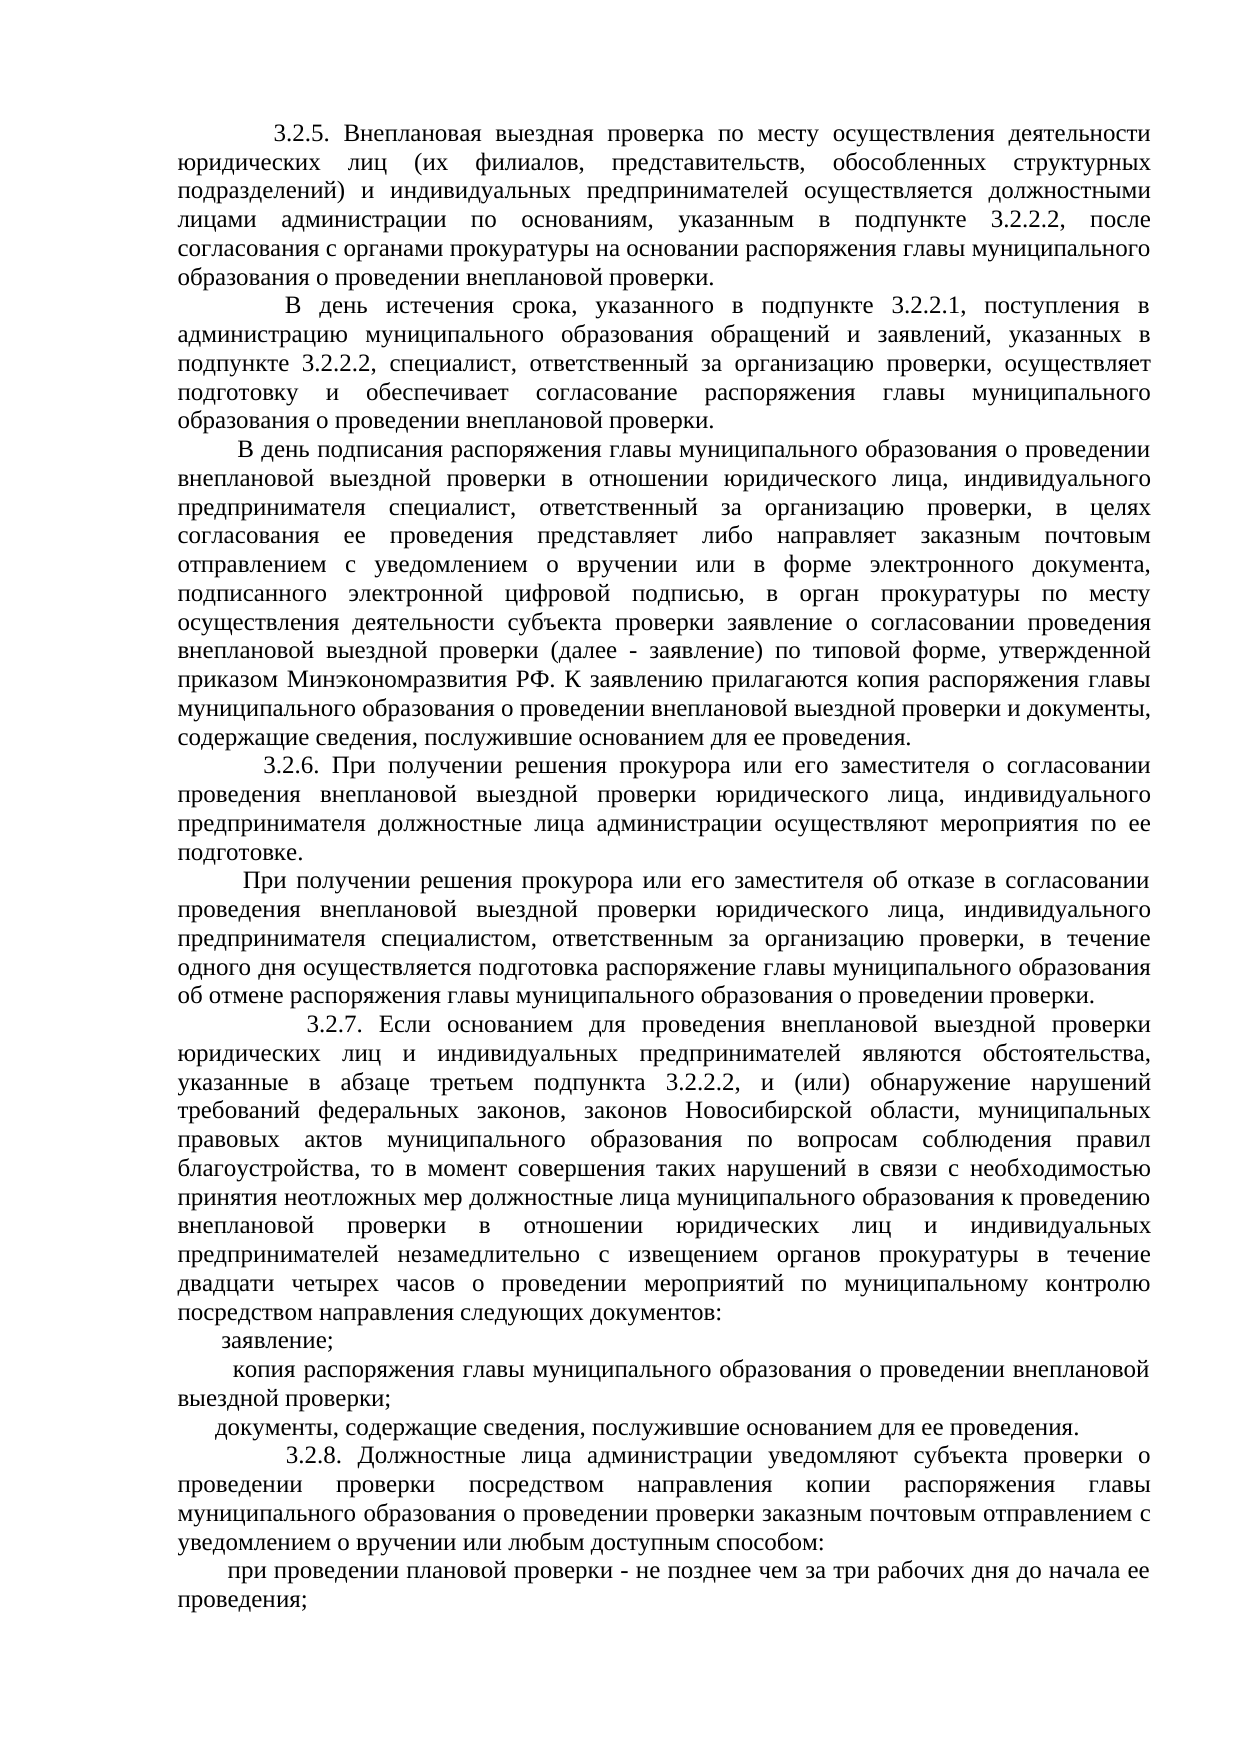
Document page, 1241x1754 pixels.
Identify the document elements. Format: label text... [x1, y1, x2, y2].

text В день истечения срока, указанного в подпункте 3.2.2.1, поступления в администрацию муниципального образования обращений и заявлений, указанных в подпункте 3.2.2.2, специалист, ответственный за организацию проверки, осуществляет подготовку и обеспечивает согласование распоряжения главы муниципального образования о проведении внеплановой проверки. [177, 291, 1152, 434]
text документы, содержащие сведения, послужившие основанием для ее проведения. [177, 1412, 1152, 1441]
text При получении решения прокурора или его заместителя об отказе в согласовании проведения внеплановой выездной проверки юридического лица, индивидуального предпринимателя специалистом, ответственным за организацию проверки, в течение одного дня осуществляется подготовка распоряжение главы муниципального образования об отмене распоряжения главы муниципального образования о проведении проверки. [177, 866, 1152, 1009]
text 3.2.8. Должностные лица администрации уведомляют субъекта проверки о проведении проверки посредством направления копии распоряжения главы муниципального образования о проведении проверки заказным почтовым отправлением с уведомлением о вручении или любым доступным способом: [177, 1441, 1152, 1556]
text 3.2.7. Если основанием для проведения внеплановой выездной проверки юридических лиц и индивидуальных предпринимателей являются обстоятельства, указанные в абзаце третьем подпункта 3.2.2.2, и (или) обнаружение нарушений требований федеральных законов, законов Новосибирской области, муниципальных правовых актов муниципального образования по вопросам соблюдения правил благоустройства, то в момент совершения таких нарушений в связи с необходимостью принятия неотложных мер должностные лица муниципального образования к проведению внеплановой проверки в отношении юридических лиц и индивидуальных предпринимателей незамедлительно с извещением органов прокуратуры в течение двадцати четырех часов о проведении мероприятий по муниципальному контролю посредством направления следующих документов: [177, 1009, 1152, 1326]
text копия распоряжения главы муниципального образования о проведении внеплановой выездной проверки; [177, 1354, 1152, 1412]
text 3.2.6. При получении решения прокурора или его заместителя о согласовании проведения внеплановой выездной проверки юридического лица, индивидуального предпринимателя должностные лица администрации осуществляют мероприятия по ее подготовке. [177, 751, 1152, 866]
text В день подписания распоряжения главы муниципального образования о проведении внеплановой выездной проверки в отношении юридического лица, индивидуального предпринимателя специалист, ответственный за организацию проверки, в целях согласования ее проведения представляет либо направляет заказным почтовым отправлением с уведомлением о вручении или в форме электронного документа, подписанного электронной цифровой подписью, в орган прокуратуры по месту осуществления деятельности субъекта проверки заявление о согласовании проведения внеплановой выездной проверки (далее - заявление) по типовой форме, утвержденной приказом Минэкономразвития РФ. К заявлению прилагаются копия распоряжения главы муниципального образования о проведении внеплановой выездной проверки и документы, содержащие сведения, послужившие основанием для ее проведения. [177, 434, 1152, 751]
text 3.2.5. Внеплановая выездная проверка по месту осуществления деятельности юридических лиц (их филиалов, представительств, обособленных структурных подразделений) и индивидуальных предпринимателей осуществляется должностными лицами администрации по основаниям, указанным в подпункте 3.2.2.2, после согласования с органами прокуратуры на основании распоряжения главы муниципального образования о проведении внеплановой проверки. [177, 118, 1152, 291]
text при проведении плановой проверки - не позднее чем за три рабочих дня до начала ее проведения; [177, 1556, 1152, 1613]
text заявление; [177, 1326, 1152, 1354]
